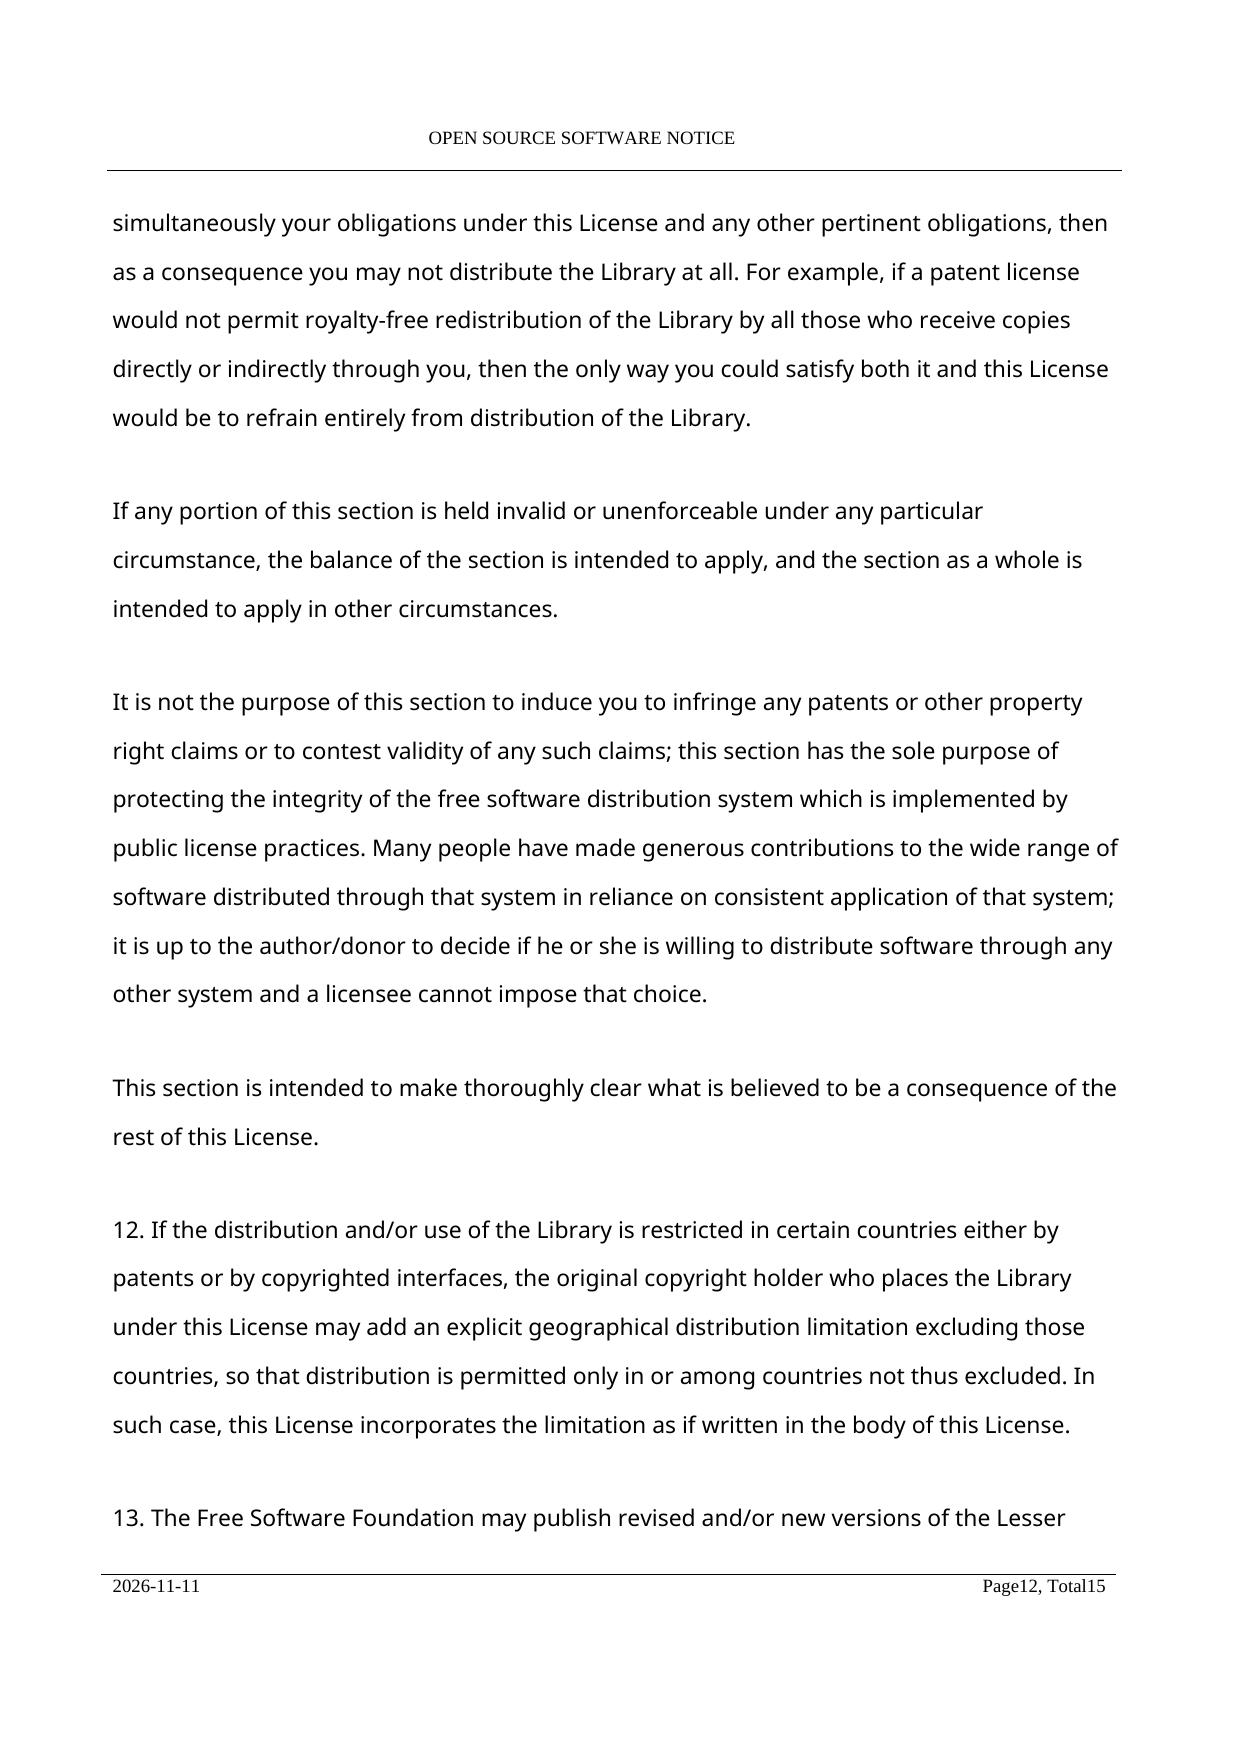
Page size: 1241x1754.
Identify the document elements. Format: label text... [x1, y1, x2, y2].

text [112, 1501, 1128, 1534]
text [112, 206, 1128, 434]
text It is not the purpose of this section to induce you to infringe any patents or other property right claims or to contest validity of any such claims; this section has the sole purpose of protecting the integrity of the free software distribution system which is implemented by public license practices. Many people have made generous contributions to the wide range of software distributed through that system in reliance on consistent application of that system; it is up to the author/donor to decide if he or she is willing to distribute software through any other system and a licensee cannot impose that choice. [112, 685, 1128, 1010]
text This section is intended to make thoroughly clear what is believed to be a consequence of the rest of this License. [112, 1071, 1128, 1152]
text 12. If the distribution and/or use of the Library is restricted in certain countries either by patents or by copyrighted interfaces, the original copyright holder who places the Library under this License may add an explicit geographical distribution limitation excluding those countries, so that distribution is permitted only in or among countries not thus excluded. In such case, this License incorporates the limitation as if written in the body of this License. [112, 1213, 1128, 1441]
text If any portion of this section is held invalid or unenforceable under any particular circumstance, the balance of the section is intended to apply, and the section as a whole is intended to apply in other circumstances. [112, 494, 1128, 624]
